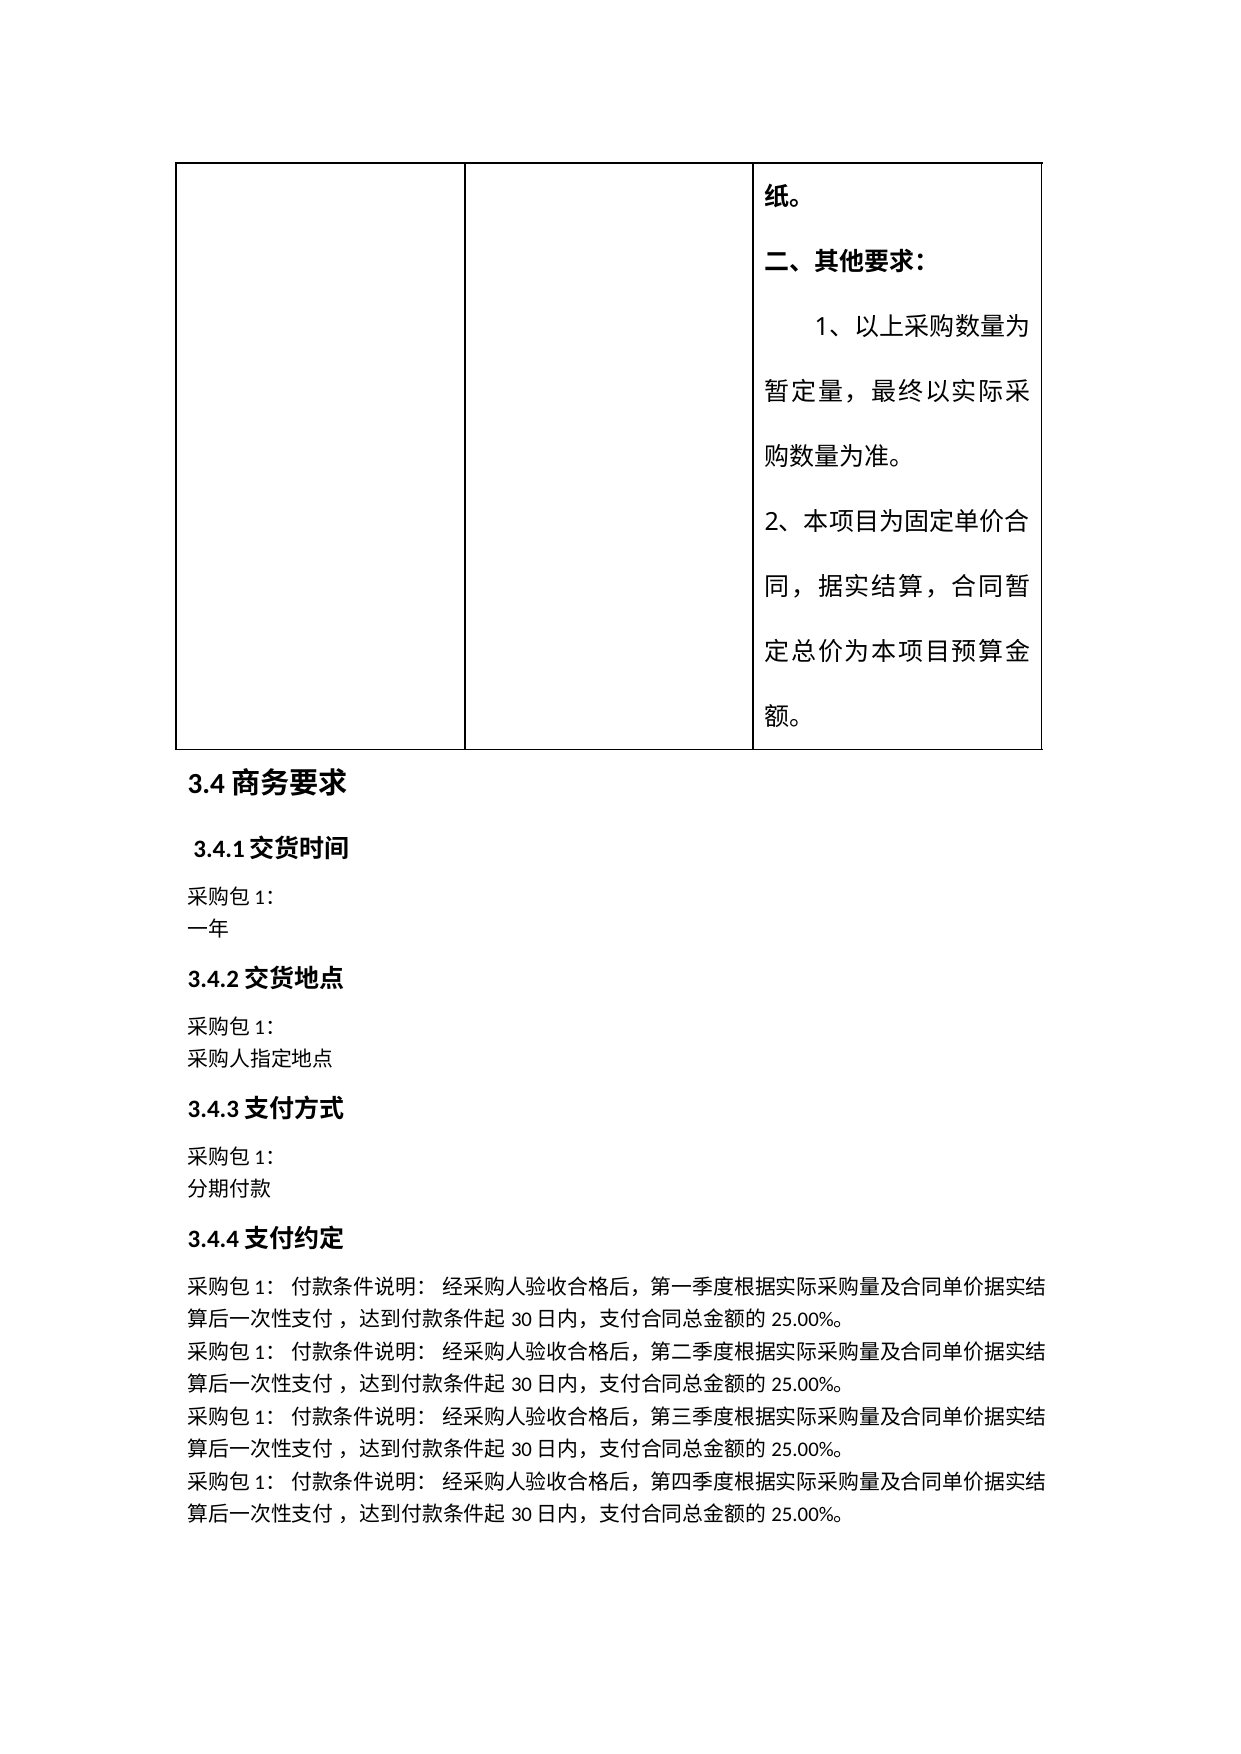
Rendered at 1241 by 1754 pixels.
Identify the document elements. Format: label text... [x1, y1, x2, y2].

text 一年 [187, 913, 1053, 945]
text 采购人指定地点 [187, 1043, 1053, 1075]
text 采购包1： 付款条件说明： 经采购人验收合格后，第二季度根据实际采购量及合同单价据实结算后一次性支付 ，达到付款条件起 30 日内，支付合同总金额的 25.00%。 [187, 1335, 1053, 1400]
text 采购包1： 付款条件说明： 经采购人验收合格后，第三季度根据实际采购量及合同单价据实结算后一次性支付 ，达到付款条件起 30 日内，支付合同总金额的 25.00%。 [187, 1400, 1053, 1465]
text 3.4.3支付方式 [187, 1075, 1053, 1140]
text 采购包1： 付款条件说明： 经采购人验收合格后，第一季度根据实际采购量及合同单价据实结算后一次性支付 ，达到付款条件起 30 日内，支付合同总金额的 25.00%。 [187, 1270, 1053, 1335]
text 3.4.2交货地点 [187, 945, 1053, 1010]
text 3.4.1交货时间 [187, 815, 1053, 880]
text 采购包1： 付款条件说明： 经采购人验收合格后，第四季度根据实际采购量及合同单价据实结算后一次性支付 ，达到付款条件起 30 日内，支付合同总金额的 25.00%。 [187, 1465, 1053, 1530]
text 采购包1： [187, 880, 1053, 913]
text 分期付款 [187, 1173, 1053, 1205]
text 3.4商务要求 [187, 750, 1053, 815]
text 3.4.4支付约定 [187, 1205, 1053, 1270]
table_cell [754, 164, 1041, 748]
text 采购包1： [187, 1140, 1053, 1173]
table_cell [177, 164, 464, 748]
text 采购包1： [187, 1010, 1053, 1043]
table_cell 1 [466, 164, 752, 748]
